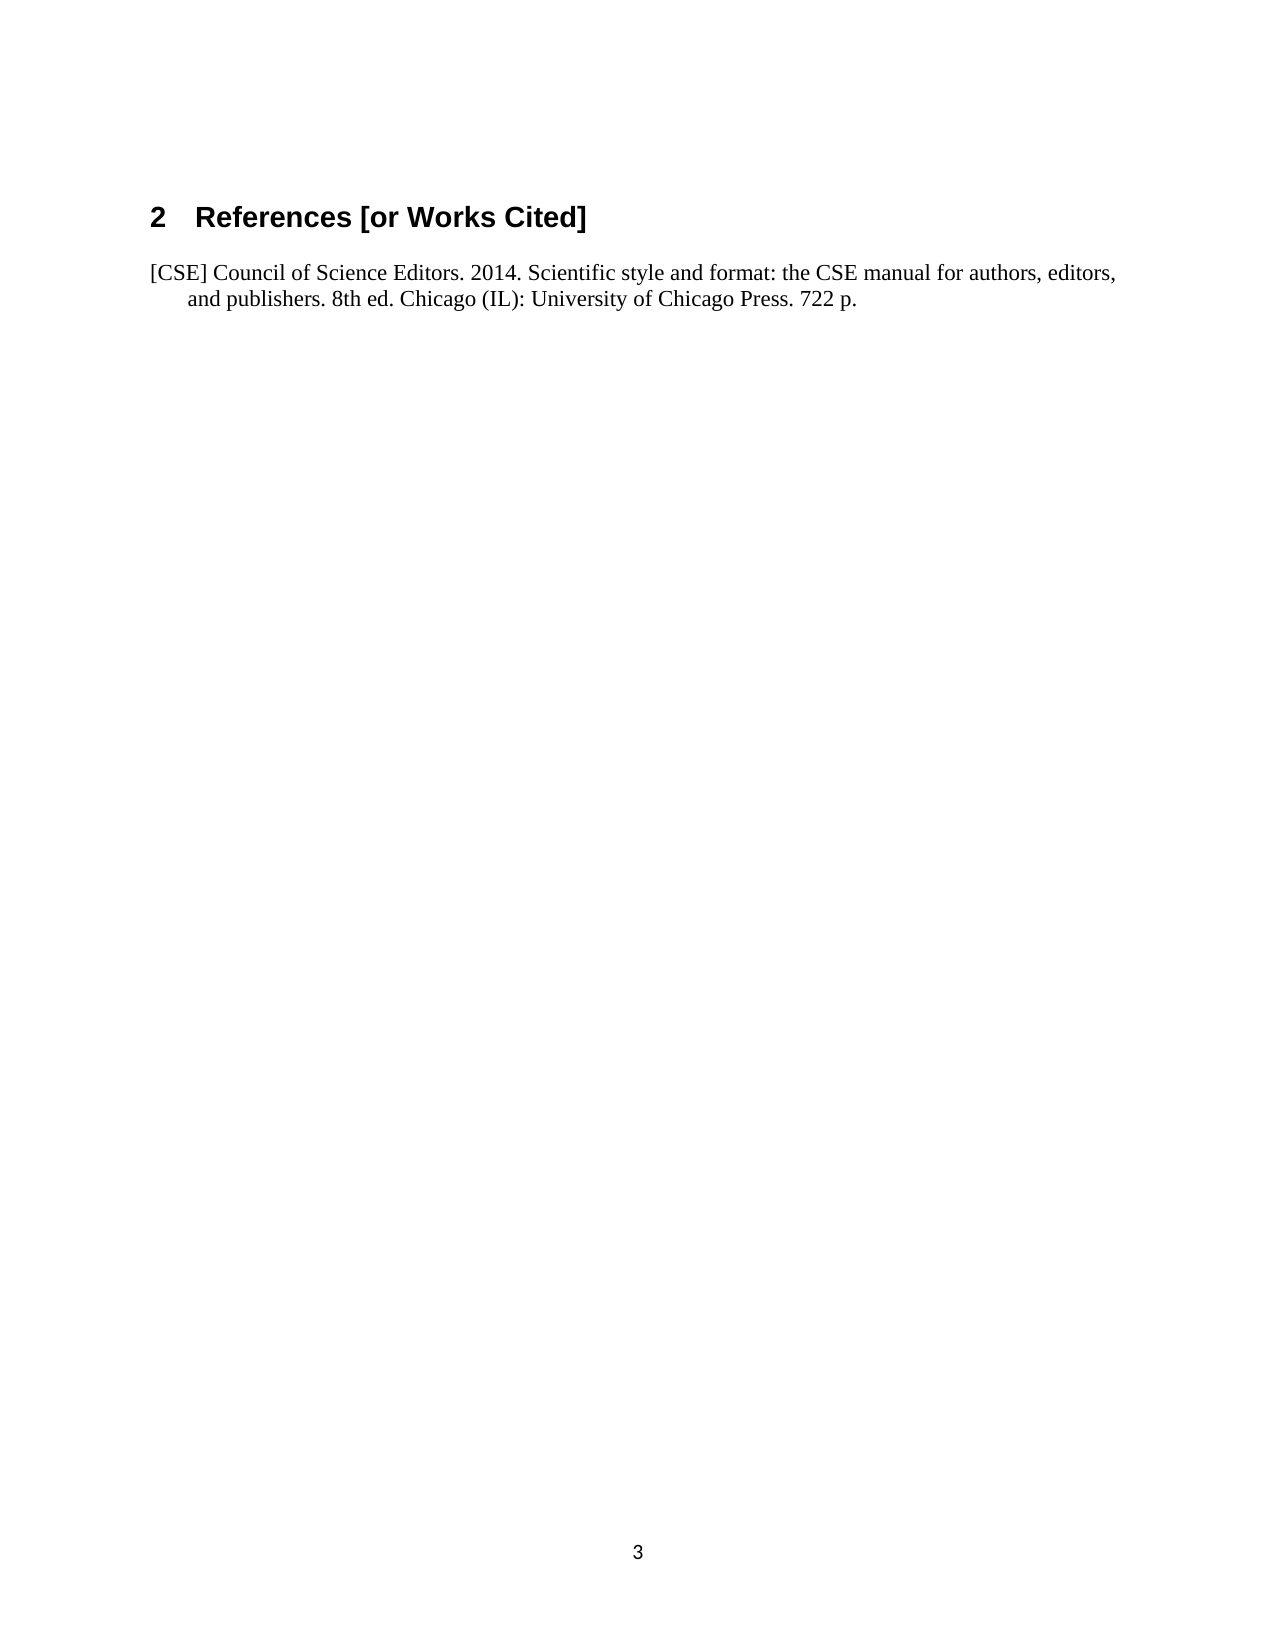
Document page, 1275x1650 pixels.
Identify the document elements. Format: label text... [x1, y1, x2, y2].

text [CSE] Council of Science Editors. 2014. Scientific style and format: the CSE manual for authors, editors, and publishers. 8th ed. Chicago (IL): University of Chicago Press. 722 p. [150, 258, 1125, 311]
subtitle References [or Works Cited] [150, 200, 1125, 233]
